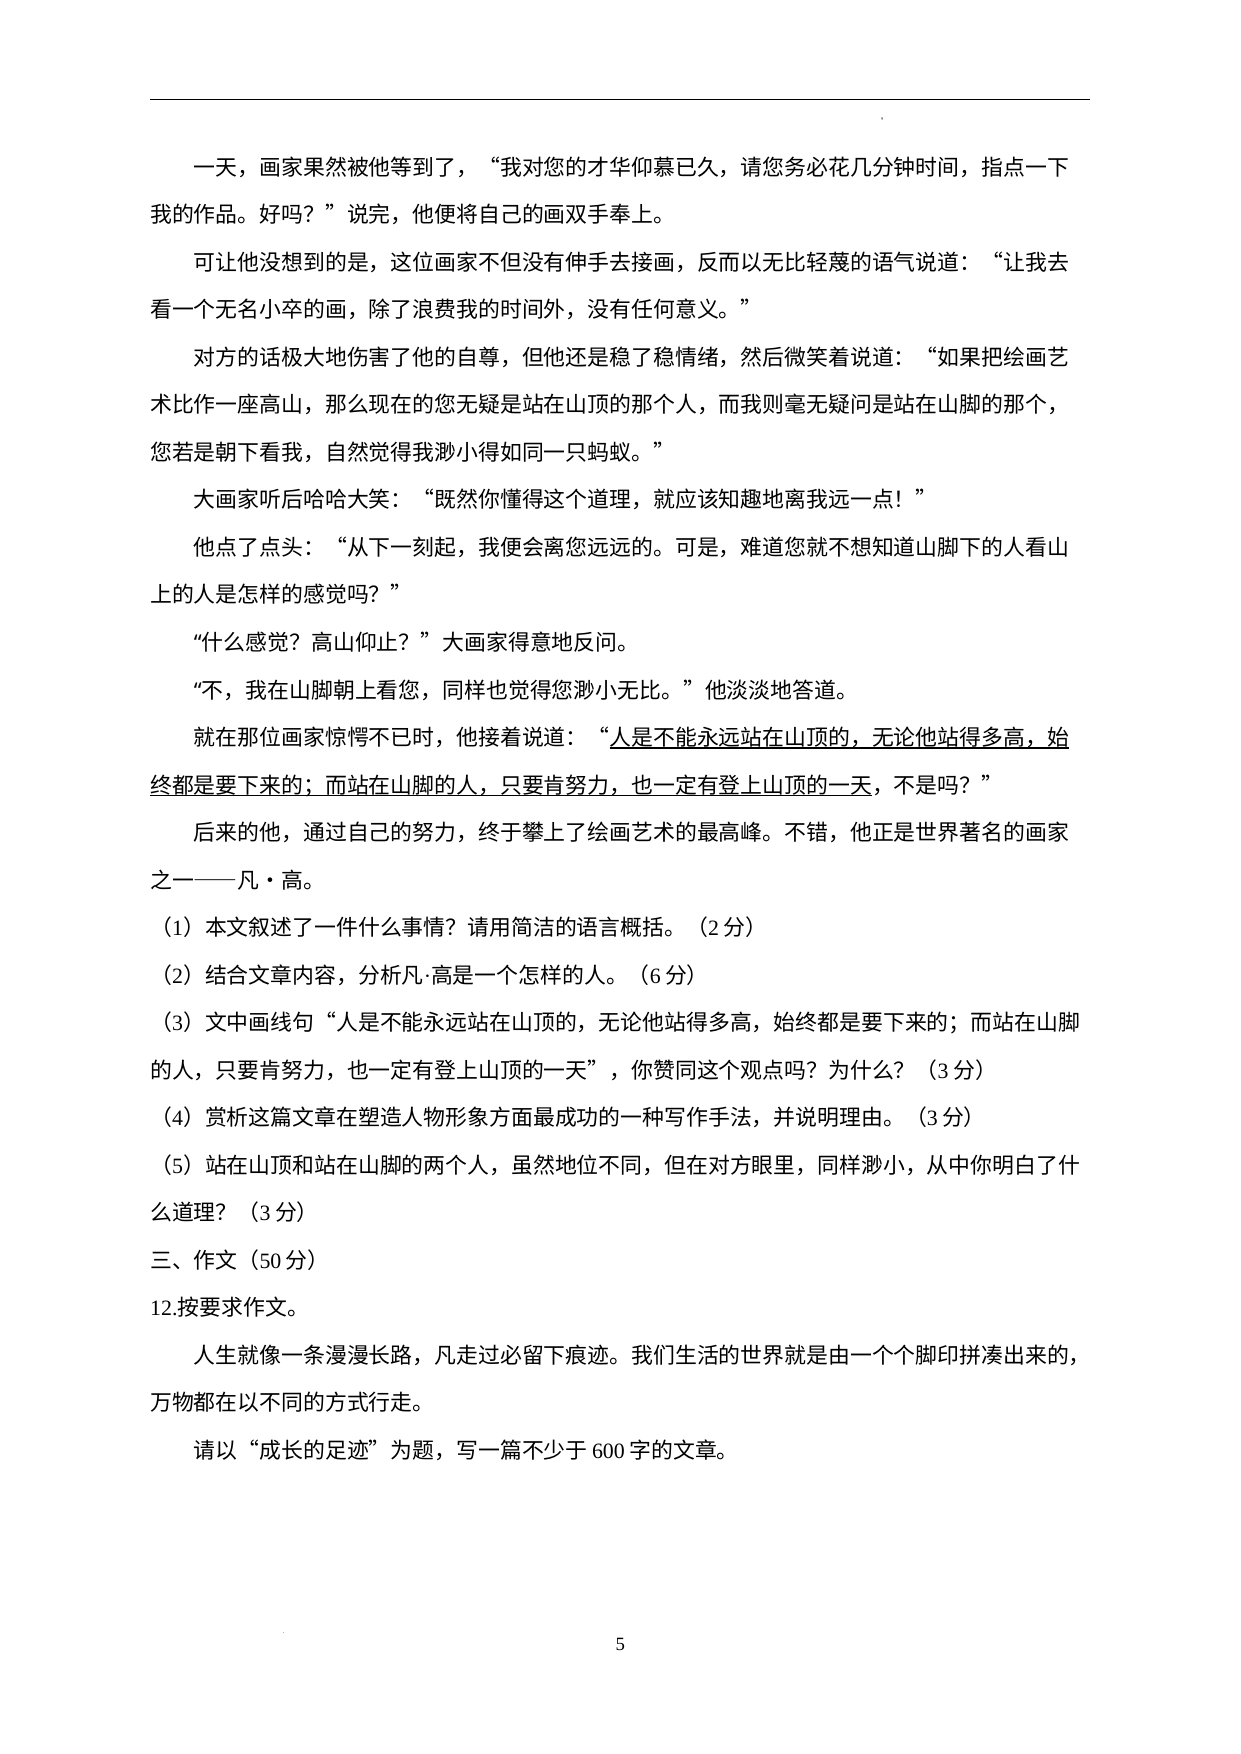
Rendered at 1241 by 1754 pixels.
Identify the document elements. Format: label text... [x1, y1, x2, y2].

text 对方的话极大地伤害了他的自尊，但他还是稳了稳情绪，然后微笑着说道：“如果把绘画艺术比作一座高山，那么现在的您无疑是站在山顶的那个人，而我则毫无疑问是站在山脚的那个，您若是朝下看我，自然觉得我渺小得如同一只蚂蚁。” [150, 340, 1090, 467]
text 大画家听后哈哈大笑：“既然你懂得这个道理，就应该知趣地离我远一点！” [150, 482, 1090, 514]
text 三、作文（50分） [150, 1243, 1090, 1274]
text 就在那位画家惊愕不已时，他接着说道：“人是不能永远站在山顶的，无论他站得多高，始终都是要下来的；而站在山脚的人，只要肯努力，也一定有登上山顶的一天，不是吗？” [150, 720, 1090, 799]
text 请以“成长的足迹”为题，写一篇不少于600字的文章。 [150, 1433, 1090, 1464]
text （4）赏析这篇文章在塑造人物形象方面最成功的一种写作手法，并说明理由。（3分） [150, 1100, 1090, 1132]
text （5）站在山顶和站在山脚的两个人，虽然地位不同，但在对方眼里，同样渺小，从中你明白了什么道理？（3分） [150, 1148, 1090, 1227]
text 人生就像一条漫漫长路，凡走过必留下痕迹。我们生活的世界就是由一个个脚印拼凑出来的，万物都在以不同的方式行走。 [150, 1338, 1090, 1417]
text 后来的他，通过自己的努力，终于攀上了绘画艺术的最高峰。不错，他正是世界著名的画家之一——凡・高。 （1）本文叙述了一件什么事情？请用简洁的语言概括。（2分） [150, 815, 1090, 942]
text “什么感觉？高山仰止？”大画家得意地反问。 [150, 625, 1090, 657]
text 可让他没想到的是，这位画家不但没有伸手去接画，反而以无比轻蔑的语气说道：“让我去看一个无名小卒的画，除了浪费我的时间外，没有任何意义。” [150, 245, 1090, 324]
text 一天，画家果然被他等到了，“我对您的才华仰慕已久，请您务必花几分钟时间，指点一下我的作品。好吗？”说完，他便将自己的画双手奉上。 [150, 150, 1090, 229]
text 他点了点头：“从下一刻起，我便会离您远远的。可是，难道您就不想知道山脚下的人看山上的人是怎样的感觉吗？” [150, 530, 1090, 609]
text “不，我在山脚朝上看您，同样也觉得您渺小无比。”他淡淡地答道。 [150, 673, 1090, 704]
text （3）文中画线句“人是不能永远站在山顶的，无论他站得多高，始终都是要下来的；而站在山脚的人，只要肯努力，也一定有登上山顶的一天”，你赞同这个观点吗？为什么？（3分） [150, 1005, 1090, 1084]
text 12.按要求作文。 [150, 1290, 1090, 1322]
text （2）结合文章内容，分析凡·高是一个怎样的人。（6分） [150, 958, 1090, 989]
